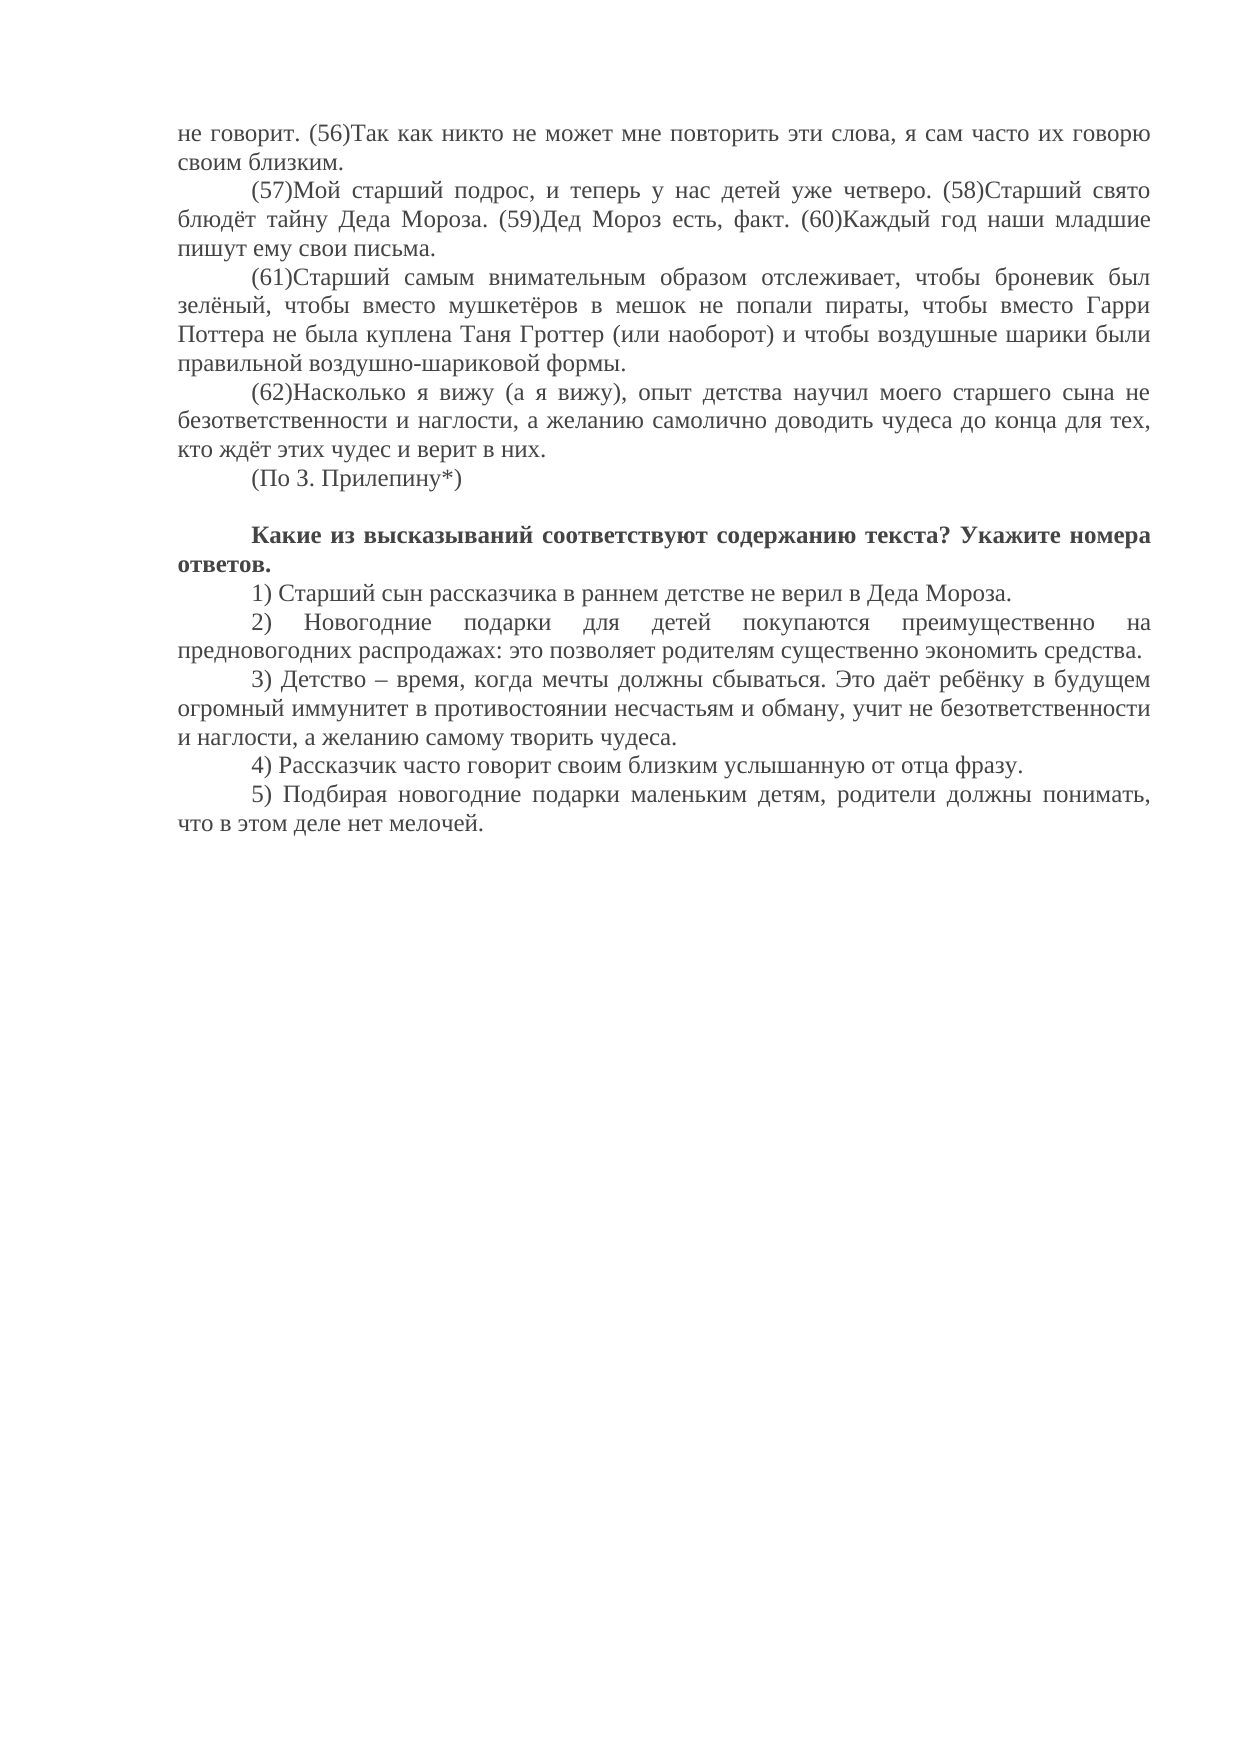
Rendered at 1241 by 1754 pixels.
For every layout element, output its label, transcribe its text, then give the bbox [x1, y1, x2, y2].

text (62)Насколько я вижу (а я вижу), опыт детства научил моего старшего сына не безответственности и наглости, а желанию самолично доводить чудеса до конца для тех, кто ждёт этих чудес и верит в них. [177, 377, 1152, 463]
text Какие из высказываний соответствуют содержанию текста? Укажите номера ответов. [177, 521, 1152, 578]
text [177, 118, 1152, 176]
text 1) Старший сын рассказчика в раннем детстве не верил в Деда Мороза. [177, 578, 1152, 607]
text 3) Детство – время, когда мечты должны сбываться. Это даёт ребёнку в будущем огромный иммунитет в противостоянии несчастьям и обману, учит не безответственности и наглости, а желанию самому творить чудеса. [177, 664, 1152, 751]
text 2) Новогодние подарки для детей покупаются преимущественно на предновогодних распродажах: это позволяет родителям существенно экономить средства. [177, 607, 1152, 664]
text 5) Подбирая новогодние подарки маленьким детям, родители должны понимать, что в этом деле нет мелочей. [177, 779, 1152, 837]
text 4) Рассказчик часто говорит своим близким услышанную от отца фразу. [177, 751, 1152, 779]
text (57)Мой старший подрос, и теперь у нас детей уже четверо. (58)Старший свято блюдёт тайну Деда Мороза. (59)Дед Мороз есть, факт. (60)Каждый год наши младшие пишут ему свои письма. [177, 176, 1152, 262]
text (По З. Прилепину*) [177, 463, 1152, 492]
text (61)Старший самым внимательным образом отслеживает, чтобы броневик был зелёный, чтобы вместо мушкетёров в мешок не попали пираты, чтобы вместо Гарри Поттера не была куплена Таня Гроттер (или наоборот) и чтобы воздушные шарики были правильной воздушно-шариковой формы. [177, 262, 1152, 377]
